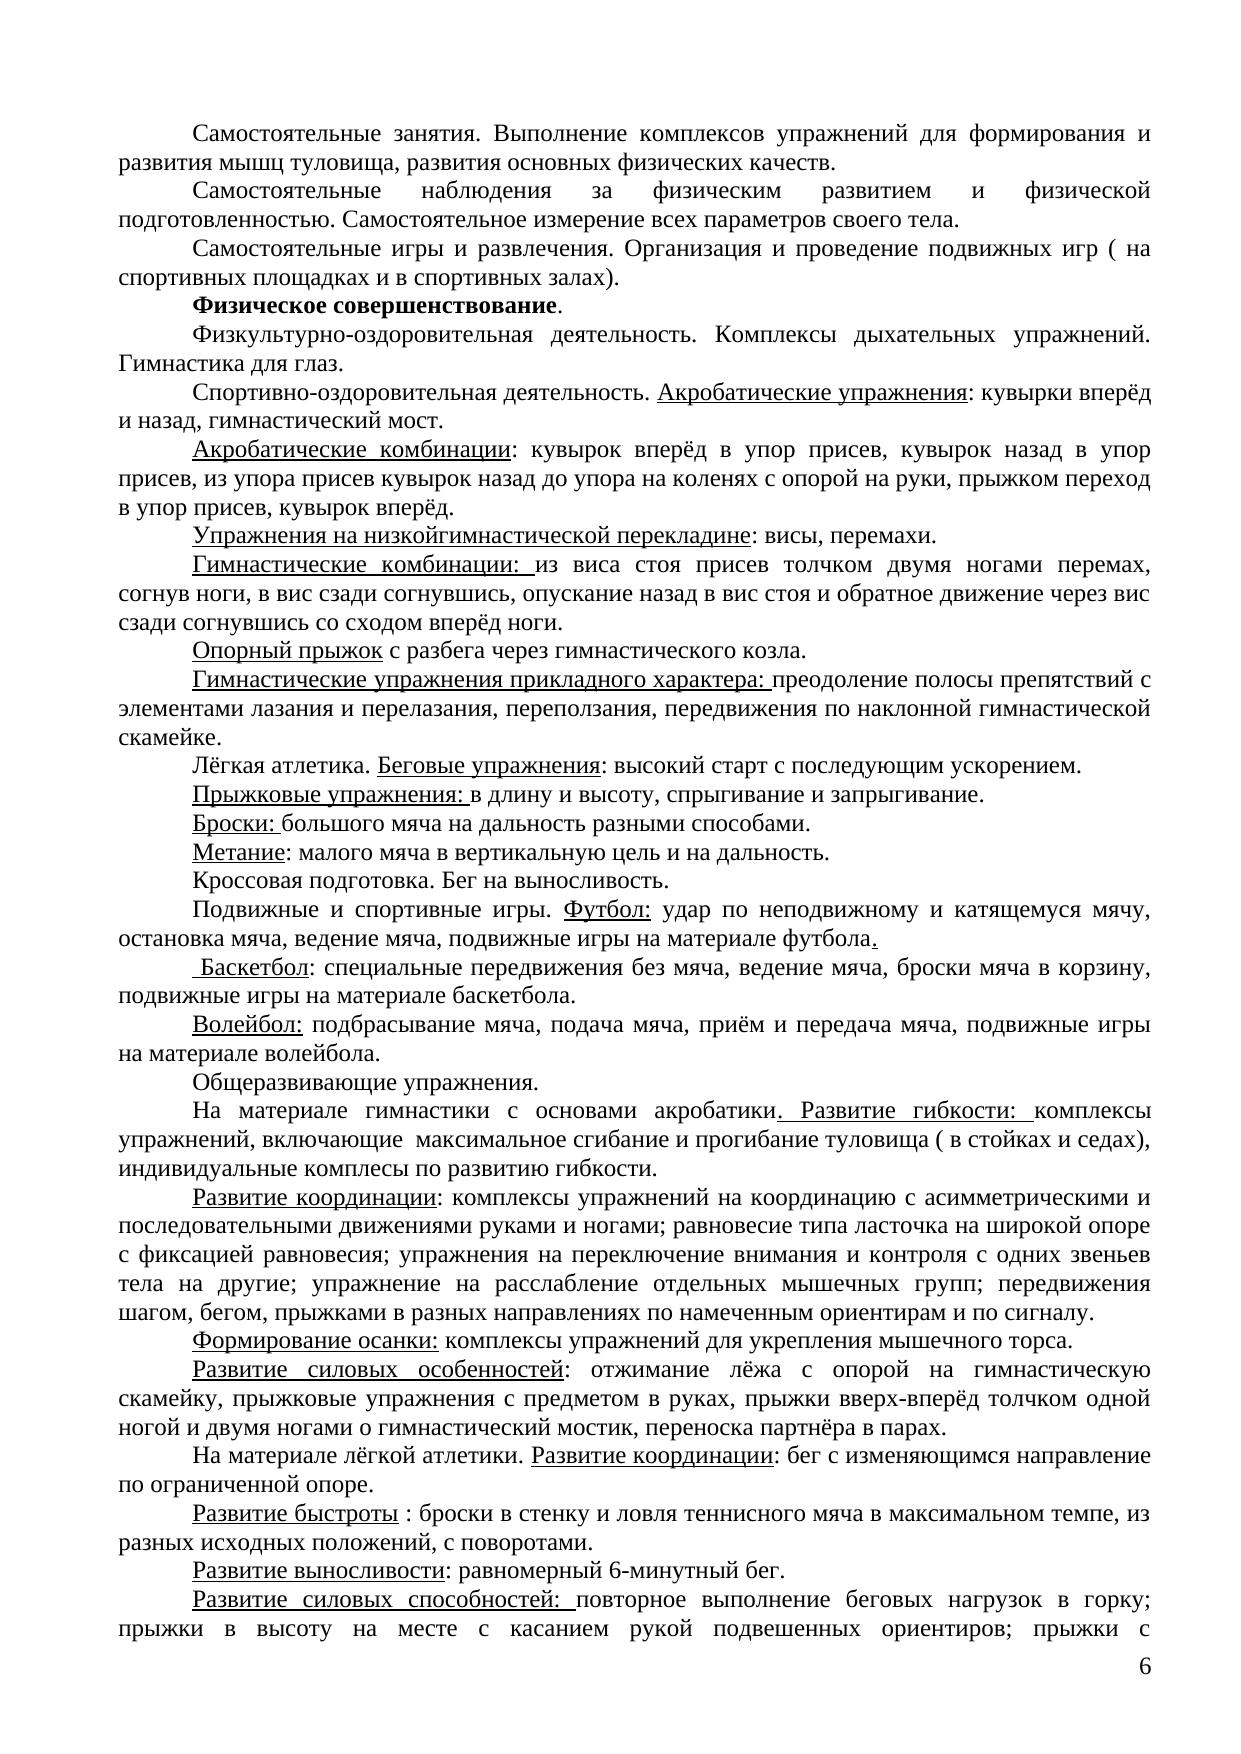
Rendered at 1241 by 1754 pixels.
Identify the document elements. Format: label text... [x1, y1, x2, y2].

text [118, 1584, 1152, 1642]
text Самостоятельные занятия. Выполнение комплексов упражнений для формирования и развития мышц туловища, развития основных физических качеств. [118, 118, 1152, 176]
text Баскетбол: специальные передвижения без мяча, ведение мяча, броски мяча в корзину, подвижные игры на материале баскетбола. [118, 952, 1152, 1009]
text Акробатические комбинации: кувырок вперёд в упор присев, кувырок назад в упор присев, из упора присев кувырок назад до упора на коленях с опорой на руки, прыжком переход в упор присев, кувырок вперёд. [118, 434, 1152, 521]
text Физическое совершенствование. [118, 291, 1152, 319]
text Опорный прыжок с разбега через гимнастического козла. [118, 636, 1152, 664]
text Лёгкая атлетика. Беговые упражнения: высокий старт с последующим ускорением. [118, 751, 1152, 779]
text Развитие быстроты : броски в стенку и ловля теннисного мяча в максимальном темпе, из разных исходных положений, с поворотами. [118, 1498, 1152, 1556]
text Самостоятельные игры и развлечения. Организация и проведение подвижных игр ( на спортивных площадках и в спортивных залах). [118, 233, 1152, 291]
text Броски: большого мяча на дальность разными способами. [118, 808, 1152, 837]
text Гимнастические комбинации: из виса стоя присев толчком двумя ногами перемах, согнув ноги, в вис сзади согнувшись, опускание назад в вис стоя и обратное движение через вис сзади согнувшись со сходом вперёд ноги. [118, 549, 1152, 636]
text Волейбол: подбрасывание мяча, подача мяча, приём и передача мяча, подвижные игры на материале волейбола. [118, 1009, 1152, 1067]
text Спортивно-оздоровительная деятельность. Акробатические упражнения: кувырки вперёд и назад, гимнастический мост. [118, 377, 1152, 434]
text Физкультурно-оздоровительная деятельность. Комплексы дыхательных упражнений. Гимнастика для глаз. [118, 319, 1152, 377]
text На материале лёгкой атлетики. Развитие координации: бег с изменяющимся направление по ограниченной опоре. [118, 1441, 1152, 1498]
text Общеразвивающие упражнения. [118, 1067, 1152, 1096]
text Подвижные и спортивные игры. Футбол: удар по неподвижному и катящемуся мячу, остановка мяча, ведение мяча, подвижные игры на материале футбола. [118, 894, 1152, 952]
text Развитие координации: комплексы упражнений на координацию с асимметрическими и последовательными движениями руками и ногами; равновесие типа ласточка на широкой опоре с фиксацией равновесия; упражнения на переключение внимания и контроля с одних звеньев тела на другие; упражнение на расслабление отдельных мышечных групп; передвижения шагом, бегом, прыжками в разных направлениях по намеченным ориентирам и по сигналу. [118, 1182, 1152, 1326]
text Развитие силовых особенностей: отжимание лёжа с опорой на гимнастическую скамейку, прыжковые упражнения с предметом в руках, прыжки вверх-вперёд толчком одной ногой и двумя ногами о гимнастический мостик, переноска партнёра в парах. [118, 1354, 1152, 1441]
text Развитие выносливости: равномерный 6-минутный бег. [118, 1556, 1152, 1584]
text Метание: малого мяча в вертикальную цель и на дальность. [118, 837, 1152, 866]
text Кроссовая подготовка. Бег на выносливость. [118, 866, 1152, 894]
text Формирование осанки: комплексы упражнений для укрепления мышечного торса. [118, 1326, 1152, 1354]
text Гимнастические упражнения прикладного характера: преодоление полосы препятствий с элементами лазания и перелазания, переползания, передвижения по наклонной гимнастической скамейке. [118, 664, 1152, 751]
text Упражнения на низкойгимнастической перекладине: висы, перемахи. [118, 521, 1152, 549]
text На материале гимнастики с основами акробатики. Развитие гибкости: комплексы упражнений, включающие максимальное сгибание и прогибание туловища ( в стойках и седах), индивидуальные комплесы по развитию гибкости. [118, 1096, 1152, 1182]
text Прыжковые упражнения: в длину и высоту, спрыгивание и запрыгивание. [118, 779, 1152, 808]
text Самостоятельные наблюдения за физическим развитием и физической подготовленностью. Самостоятельное измерение всех параметров своего тела. [118, 176, 1152, 233]
